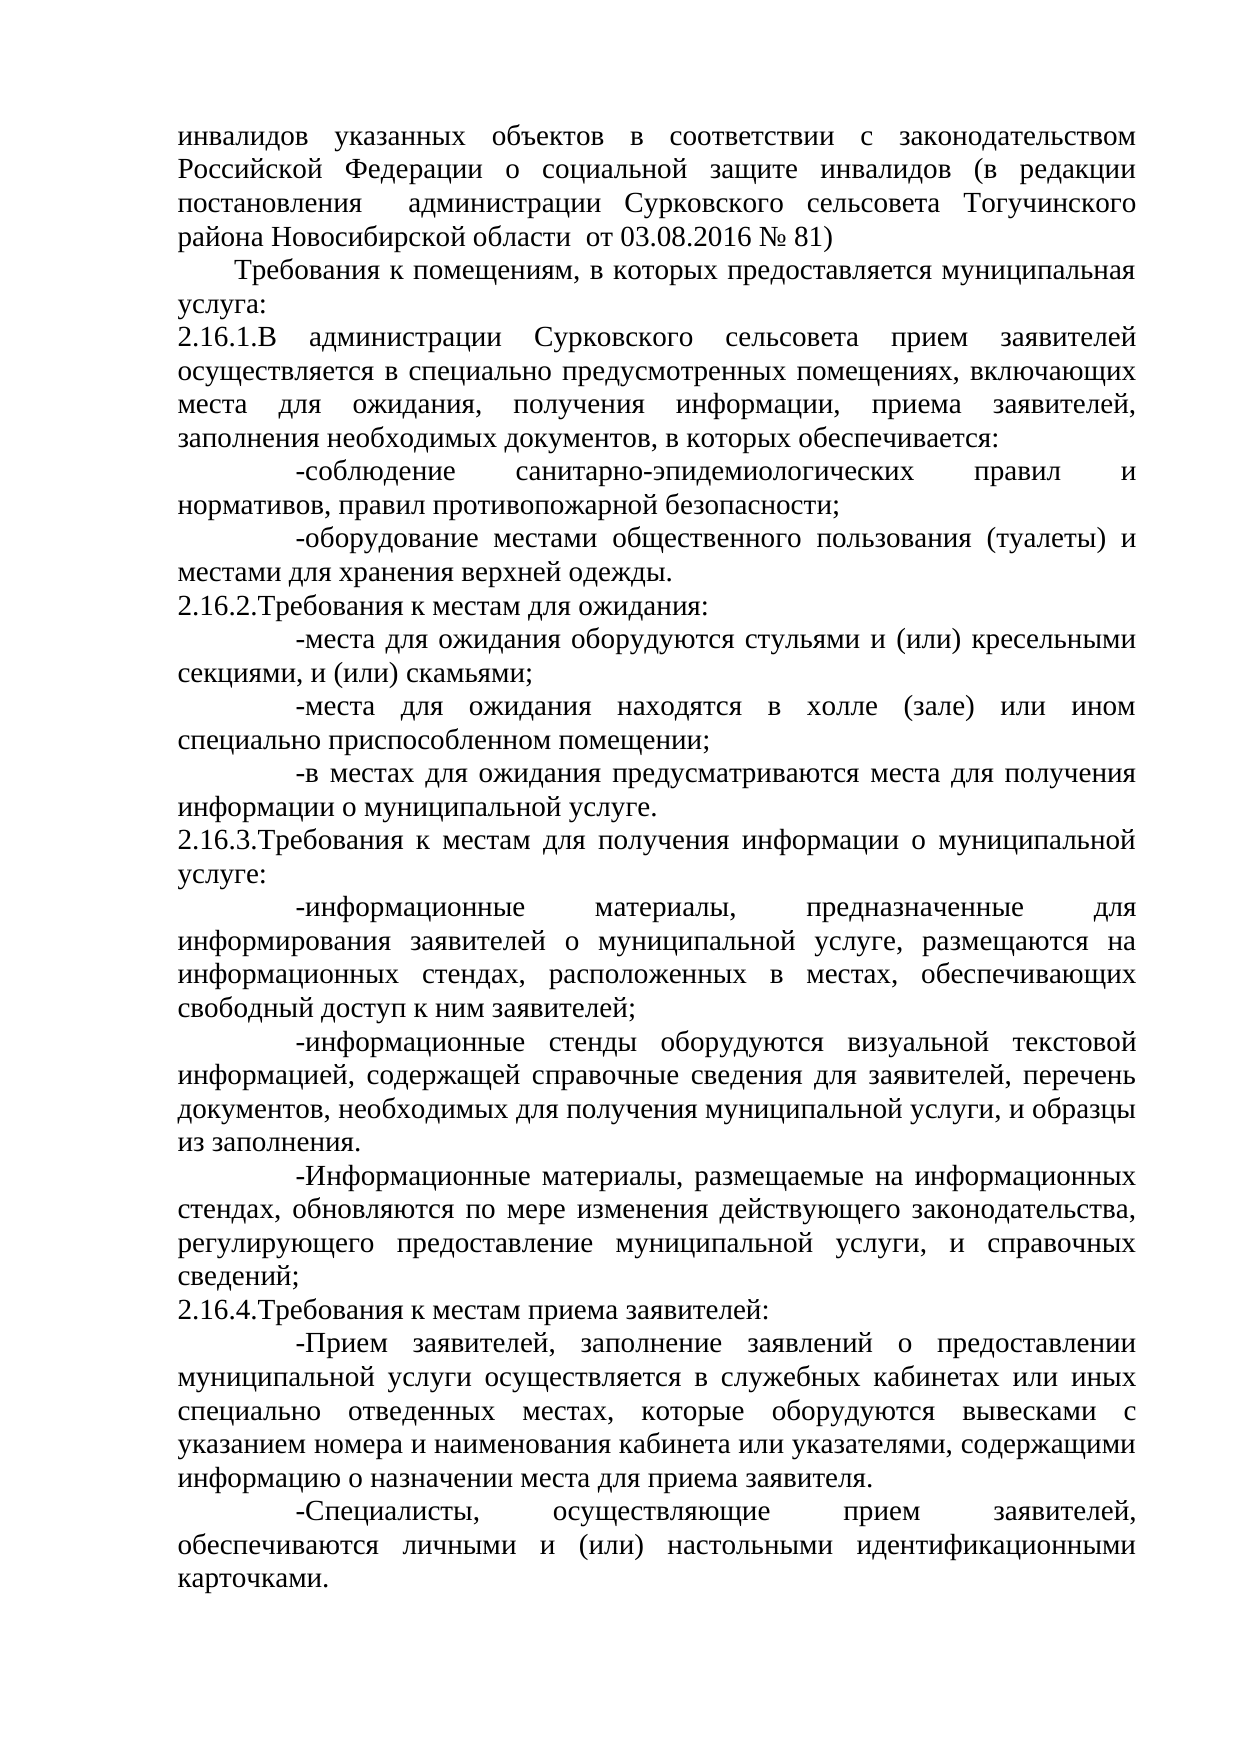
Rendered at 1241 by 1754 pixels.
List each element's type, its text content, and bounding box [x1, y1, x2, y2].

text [177, 118, 1137, 252]
text -Специалисты, осуществляющие прием заявителей, обеспечиваются личными и (или) настольными идентификационными карточками. [177, 1493, 1137, 1594]
text -информационные стенды оборудуются визуальной текстовой информацией, содержащей справочные сведения для заявителей, перечень документов, необходимых для получения муниципальной услуги, и образцы из заполнения. [177, 1024, 1137, 1158]
text 2.16.1.В администрации Сурковского сельсовета прием заявителей осуществляется в специально предусмотренных помещениях, включающих места для ожидания, получения информации, приема заявителей, заполнения необходимых документов, в которых обеспечивается: [177, 319, 1137, 453]
text 2.16.3.Требования к местам для получения информации о муниципальной услуге: [177, 822, 1137, 889]
text -в местах для ожидания предусматриваются места для получения информации о муниципальной услуге. [177, 755, 1137, 822]
text -места для ожидания находятся в холле (зале) или ином специально приспособленном помещении; [177, 688, 1137, 755]
text 2.16.4.Требования к местам приема заявителей: [177, 1292, 1137, 1326]
text -информационные материалы, предназначенные для информирования заявителей о муниципальной услуге, размещаются на информационных стендах, расположенных в местах, обеспечивающих свободный доступ к ним заявителей; [177, 889, 1137, 1024]
text -соблюдение санитарно-эпидемиологических правил и нормативов, правил противопожарной безопасности; [177, 453, 1137, 521]
text 2.16.2.Требования к местам для ожидания: [177, 588, 1137, 621]
text Требования к помещениям, в которых предоставляется муниципальная услуга: [177, 252, 1137, 319]
text -Прием заявителей, заполнение заявлений о предоставлении муниципальной услуги осуществляется в служебных кабинетах или иных специально отведенных местах, которые оборудуются вывесками с указанием номера и наименования кабинета или указателями, содержащими информацию о назначении места для приема заявителя. [177, 1326, 1137, 1493]
text -оборудование местами общественного пользования (туалеты) и местами для хранения верхней одежды. [177, 521, 1137, 588]
text -Информационные материалы, размещаемые на информационных стендах, обновляются по мере изменения действующего законодательства, регулирующего предоставление муниципальной услуги, и справочных сведений; [177, 1158, 1137, 1292]
text -места для ожидания оборудуются стульями и (или) кресельными секциями, и (или) скамьями; [177, 621, 1137, 688]
